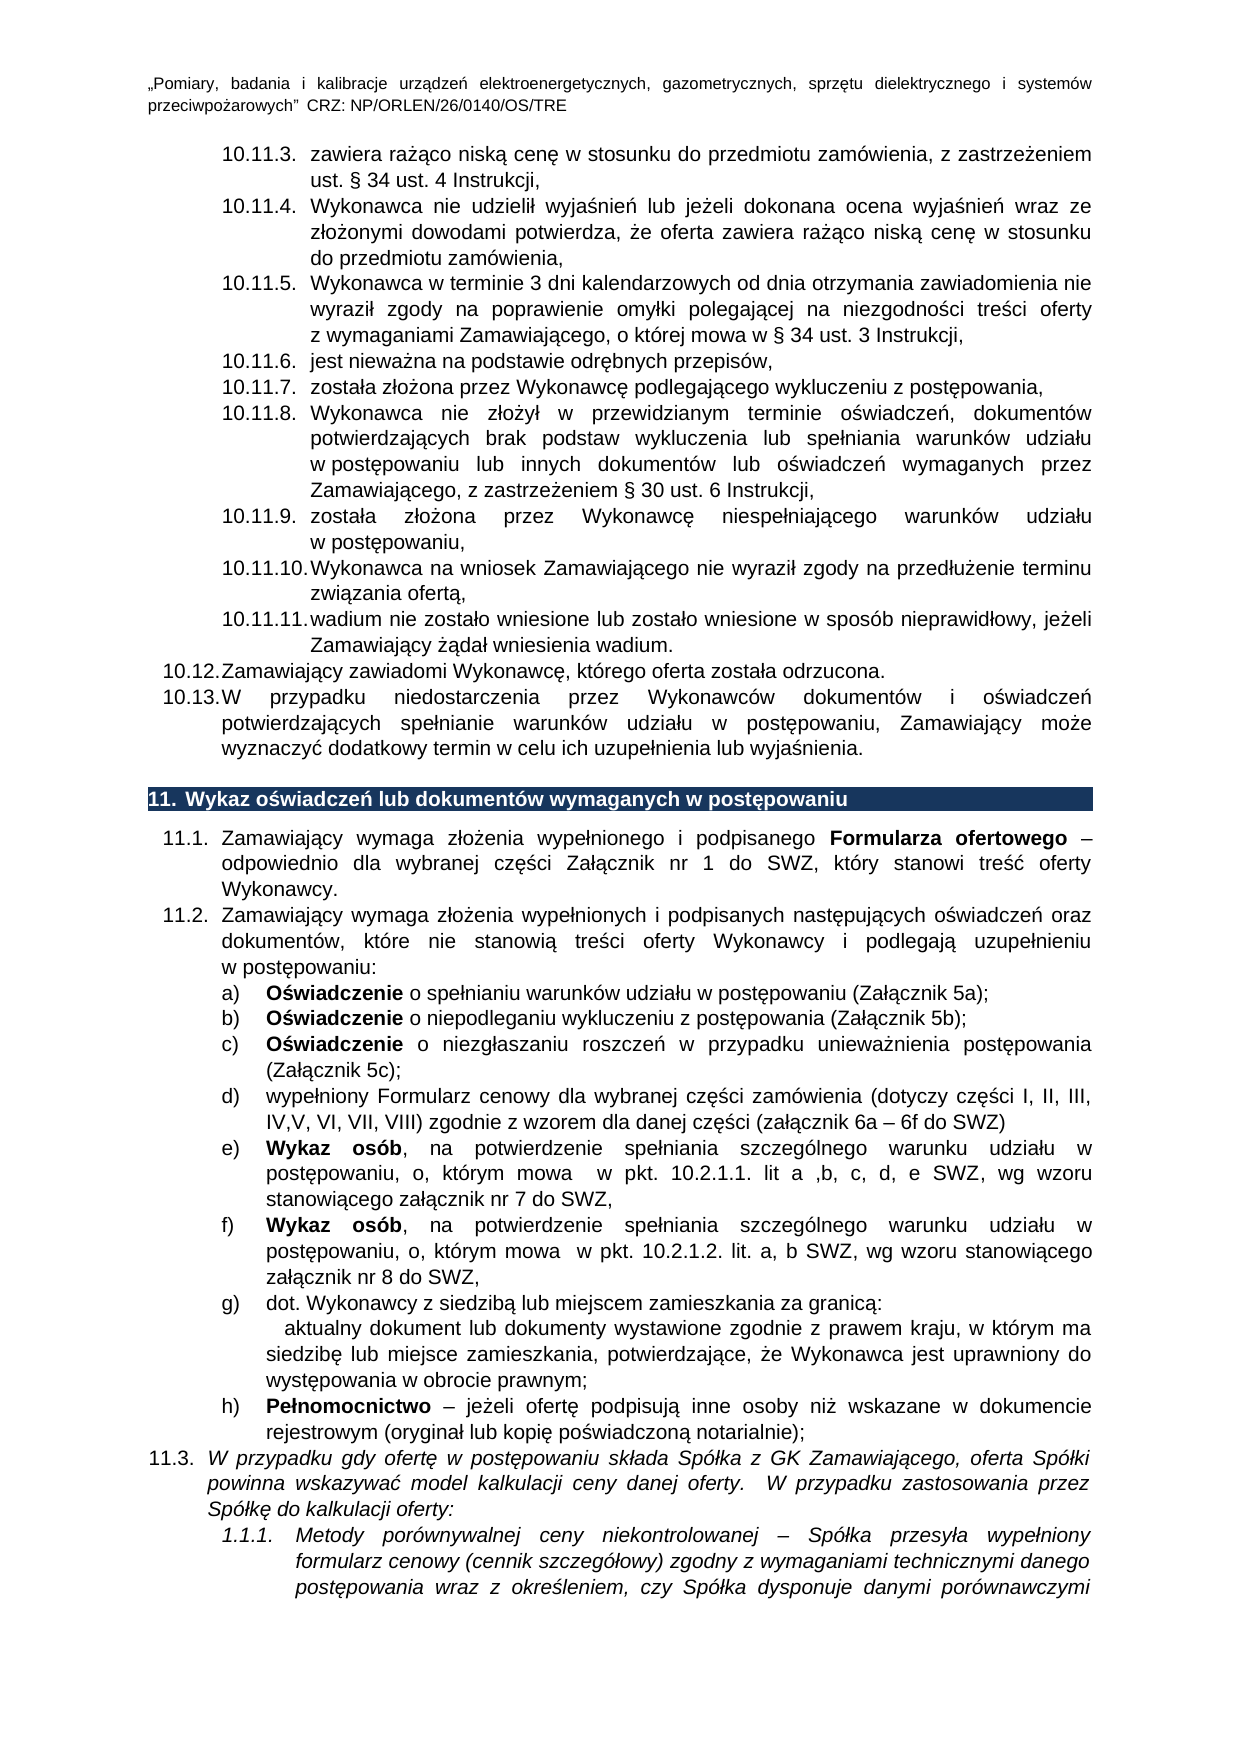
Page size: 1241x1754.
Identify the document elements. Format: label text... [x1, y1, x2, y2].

text W przypadku gdy ofertę w postępowaniu składa Spółka z GK Zamawiającego, oferta Spółki powinna wskazywać model kalkulacji ceny danej oferty. W przypadku zastosowania przez Spółkę do kalkulacji oferty: [148, 1445, 1093, 1521]
list Wykaz osób, na potwierdzenie spełniania szczególnego warunku udziału w postępowaniu, o, którym mowa w pkt. 10.2.1.1. lit a ,b, c, d, e SWZ, wg wzoru stanowiącego załącznik nr 7 do SWZ, [221, 1135, 1093, 1211]
text W przypadku niedostarczenia przez Wykonawców dokumentów i oświadczeń potwierdzających spełnianie warunków udziału w postępowaniu, Zamawiający może wyznaczyć dodatkowy termin w celu ich uzupełnienia lub wyjaśnienia. [162, 684, 1093, 760]
text została złożona przez Wykonawcę podlegającego wykluczeniu z postępowania, [222, 374, 1093, 398]
list Oświadczenie o spełnianiu warunków udziału w postępowaniu (Załącznik 5a); [221, 980, 1093, 1004]
list Wykaz osób, na potwierdzenie spełniania szczególnego warunku udziału w postępowaniu, o, którym mowa w pkt. 10.2.1.2. lit. a, b SWZ, wg wzoru stanowiącego załącznik nr 8 do SWZ, [221, 1213, 1093, 1288]
text Wykonawca nie udzielił wyjaśnień lub jeżeli dokonana ocena wyjaśnień wraz ze złożonymi dowodami potwierdza, że oferta zawiera rażąco niską cenę w stosunku do przedmiotu zamówienia, [222, 194, 1093, 269]
text jest nieważna na podstawie odrębnych przepisów, [222, 349, 1093, 373]
text Wykonawca na wniosek Zamawiającego nie wyraził zgody na przedłużenie terminu związania ofertą, [222, 555, 1093, 605]
text Zamawiający wymaga złożenia wypełnionego i podpisanego Formularza ofertowego – odpowiednio dla wybranej części Załącznik nr 1 do SWZ, który stanowi treść oferty Wykonawcy. [162, 825, 1093, 901]
text Zamawiający wymaga złożenia wypełnionych i podpisanych następujących oświadczeń oraz dokumentów, które nie stanowią treści oferty Wykonawcy i podlegają uzupełnieniu w postępowaniu: [162, 903, 1093, 978]
list Oświadczenie o niezgłaszaniu roszczeń w przypadku unieważnienia postępowania (Załącznik 5c); [221, 1032, 1093, 1082]
text Wykonawca nie złożył w przewidzianym terminie oświadczeń, dokumentów potwierdzających brak podstaw wykluczenia lub spełniania warunków udziału w postępowaniu lub innych dokumentów lub oświadczeń wymaganych przez Zamawiającego, z zastrzeżeniem § 30 ust. 6 Instrukcji, [222, 400, 1093, 502]
text Wykaz oświadczeń lub dokumentów wymaganych w postępowaniu [148, 787, 1093, 811]
text została złożona przez Wykonawcę niespełniającego warunków udziału w postępowaniu, [222, 504, 1093, 553]
list aktualny dokument lub dokumenty wystawione zgodnie z prawem kraju, w którym ma siedzibę lub miejsce zamieszkania, potwierdzające, że Wykonawca jest uprawniony do występowania w obrocie prawnym; [221, 1316, 1093, 1392]
text Zamawiający zawiadomi Wykonawcę, którego oferta została odrzucona. [162, 659, 1093, 683]
list Pełnomocnictwo – jeżeli ofertę podpisują inne osoby niż wskazane w dokumencie rejestrowym (oryginał lub kopię poświadczoną notarialnie); [221, 1394, 1093, 1443]
list Oświadczenie o niepodleganiu wykluczeniu z postępowania (Załącznik 5b); [221, 1006, 1093, 1030]
list wypełniony Formularz cenowy dla wybranej części zamówienia (dotyczy części I, II, III, IV,V, VI, VII, VIII) zgodnie z wzorem dla danej części (załącznik 6a – 6f do SWZ) [221, 1084, 1093, 1133]
text wadium nie zostało wniesione lub zostało wniesione w sposób nieprawidłowy, jeżeli Zamawiający żądał wniesienia wadium. [222, 607, 1093, 657]
list dot. Wykonawcy z siedzibą lub miejscem zamieszkania za granicą: [221, 1290, 1093, 1314]
text zawiera rażąco niską cenę w stosunku do przedmiotu zamówienia, z zastrzeżeniem ust. § 34 ust. 4 Instrukcji, [222, 142, 1093, 192]
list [222, 1523, 1093, 1598]
text Wykonawca w terminie 3 dni kalendarzowych od dnia otrzymania zawiadomienia nie wyraził zgody na poprawienie omyłki polegającej na niezgodności treści oferty z wymaganiami Zamawiającego, o której mowa w § 34 ust. 3 Instrukcji, [222, 271, 1093, 347]
